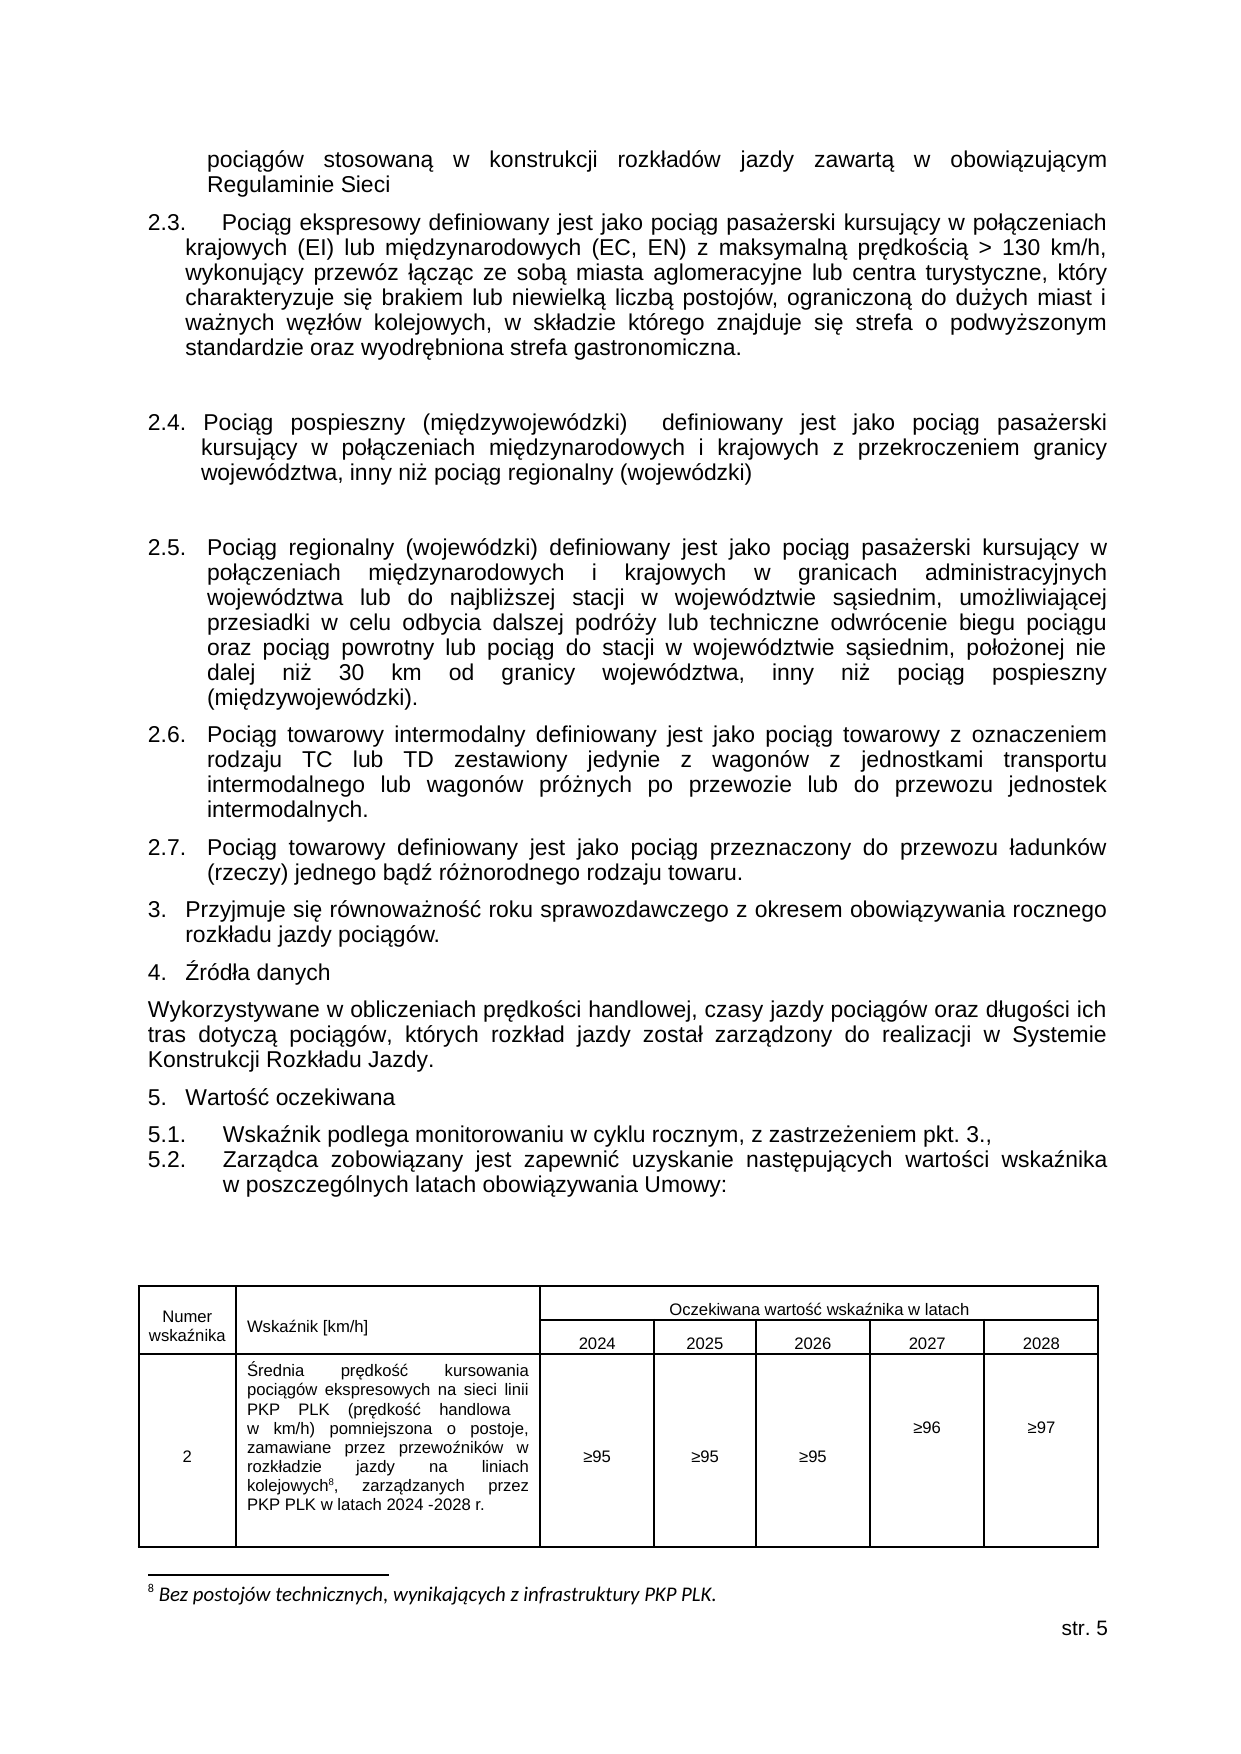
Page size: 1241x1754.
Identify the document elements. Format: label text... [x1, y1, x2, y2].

text Wykorzystywane w obliczeniach prędkości handlowej, czasy jazdy pociągów oraz długości ich tras dotyczą pociągów, których rozkład jazdy został zarządzony do realizacji w Systemie Konstrukcji Rozkładu Jazdy. [148, 998, 1107, 1073]
list Pociąg towarowy intermodalny definiowany jest jako pociąg towarowy z oznaczeniem rodzaju TC lub TD zestawiony jedynie z wagonów z jednostkami transportu intermodalnego lub wagonów próżnych po przewozie lub do przewozu jednostek intermodalnych. [148, 723, 1107, 823]
list 2.4. Pociąg pospieszny (międzywojewódzki) definiowany jest jako pociąg pasażerski kursujący w połączeniach międzynarodowych i krajowych z przekroczeniem granicy województwa, inny niż pociąg regionalny (wojewódzki) [148, 410, 1107, 485]
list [148, 148, 1107, 198]
table_cell 2027 [871, 1321, 983, 1353]
list Źródła danych [148, 960, 1107, 985]
table_cell ≥95 [655, 1355, 755, 1546]
table_cell 2024 [541, 1321, 653, 1353]
table_cell ≥97 [985, 1355, 1097, 1546]
table_header Numer wskaźnika [140, 1287, 235, 1353]
list Pociąg towarowy definiowany jest jako pociąg przeznaczony do przewozu ładunków (rzeczy) jednego bądź różnorodnego rodzaju towaru. [148, 835, 1107, 885]
list Wskaźnik podlega monitorowaniu w cyklu rocznym, z zastrzeżeniem pkt. 3., [148, 1123, 1107, 1148]
table_header Wskaźnik [km/h] [237, 1287, 539, 1353]
table_cell ≥96 [871, 1355, 983, 1546]
list Pociąg regionalny (wojewódzki) definiowany jest jako pociąg pasażerski kursujący w połączeniach międzynarodowych i krajowych w granicach administracyjnych województwa lub do najbliższej stacji w województwie sąsiednim, umożliwiającej przesiadki w celu odbycia dalszej podróży lub techniczne odwrócenie biegu pociągu oraz pociąg powrotny lub pociąg do stacji w województwie sąsiednim, położonej nie dalej niż 30 km od granicy województwa, inny niż pociąg pospieszny (międzywojewódzki). [148, 535, 1107, 710]
list Pociąg ekspresowy definiowany jest jako pociąg pasażerski kursujący w połączeniach krajowych (EI) lub międzynarodowych (EC, EN) z maksymalną prędkością > 130 km/h, wykonujący przewóz łącząc ze sobą miasta aglomeracyjne lub centra turystyczne, który charakteryzuje się brakiem lub niewielką liczbą postojów, ograniczoną do dużych miast i ważnych węzłów kolejowych, w składzie którego znajduje się strefa o podwyższonym standardzie oraz wyodrębniona strefa gastronomiczna. [148, 210, 1107, 360]
table_cell 2026 [757, 1321, 869, 1353]
table_cell ≥95 [541, 1355, 653, 1546]
list Zarządca zobowiązany jest zapewnić uzyskanie następujących wartości wskaźnika w poszczególnych latach obowiązywania Umowy: [148, 1148, 1107, 1198]
table_cell 2025 [655, 1321, 755, 1353]
list Wartość oczekiwana [148, 1085, 1107, 1110]
list Przyjmuje się równoważność roku sprawozdawczego z okresem obowiązywania rocznego rozkładu jazdy pociągów. [148, 898, 1107, 948]
table_header Oczekiwana wartość wskaźnika w latach [541, 1287, 1097, 1319]
table_cell Średnia prędkość kursowania pociągów ekspresowych na sieci linii PKP PLK (prędkość handlowa w km/h) pomniejszona o postoje, zamawiane przez przewoźników w rozkładzie jazdy na liniach kolejowych, zarządzanych przez PKP PLK w latach 2024 -2028 r. [237, 1355, 539, 1546]
table_cell 2 [140, 1355, 235, 1546]
table_cell 2028 [985, 1321, 1097, 1353]
table_cell ≥95 [757, 1355, 869, 1546]
